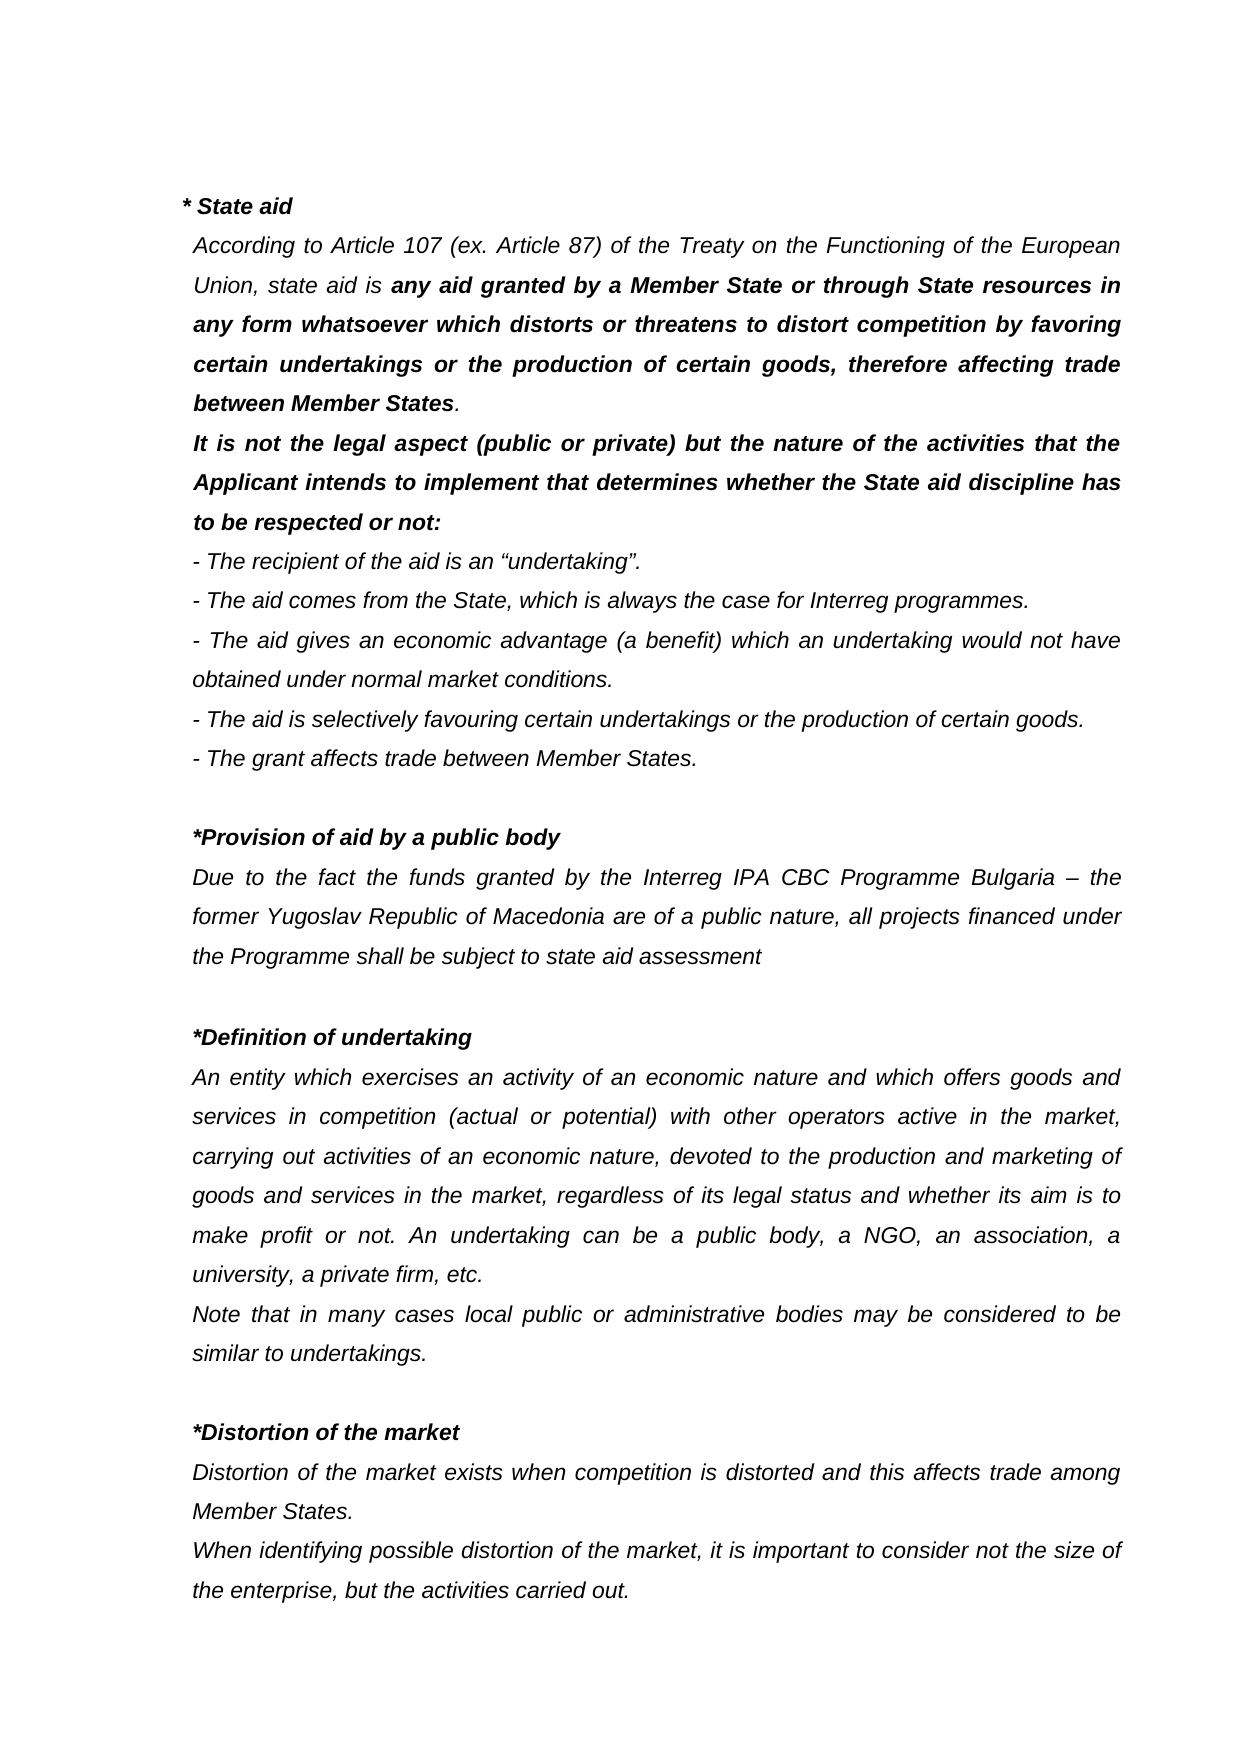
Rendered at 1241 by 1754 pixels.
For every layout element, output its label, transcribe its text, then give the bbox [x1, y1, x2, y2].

text - The grant affects trade between Member States. [192, 745, 1122, 772]
text *Distortion of the market [192, 1419, 1122, 1445]
text *Provision of aid by a public body [118, 824, 1122, 851]
text *Definition of undertaking [118, 1024, 1122, 1051]
text - The aid comes from the State, which is always the case for Interreg programmes. [156, 587, 1122, 614]
text It is not the legal aspect (public or private) but the nature of the activities that the Applicant intends to implement that determines whether the State aid discipline has to be respected or not: [193, 429, 1122, 535]
text Due to the fact the funds granted by the Interreg IPA CBC Programme Bulgaria – the former Yugoslav Republic of Macedonia are of a public nature, all projects financed under the Programme shall be subject to state aid assessment [192, 864, 1122, 969]
text * State aid [118, 193, 1122, 219]
list According to Article 107 (ex. Article 87) of the Treaty on the Functioning of the European Union, state aid is any aid granted by a Member State or through State resources in any form whatsoever which distorts or threatens to distort competition by favoring certain undertakings or the production of certain goods, therefore affecting trade between Member States. [193, 232, 1122, 416]
text When identifying possible distortion of the market, it is important to consider not the size of the enterprise, but the activities carried out. [192, 1537, 1122, 1603]
text - The recipient of the aid is an “undertaking”. [192, 548, 1122, 574]
text - The aid gives an economic advantage (a benefit) which an undertaking would not have obtained under normal market conditions. [192, 627, 1122, 693]
text Note that in many cases local public or administrative bodies may be considered to be similar to undertakings. [192, 1301, 1122, 1366]
text Distortion of the market exists when competition is distorted and this affects trade among Member States. [192, 1458, 1122, 1524]
text - The aid is selectively favouring certain undertakings or the production of certain goods. [192, 706, 1122, 732]
text An entity which exercises an activity of an economic nature and which offers goods and services in competition (actual or potential) with other operators active in the market, carrying out activities of an economic nature, devoted to the production and marketing of goods and services in the market, regardless of its legal status and whether its aim is to make profit or not. An undertaking can be a public body, a NGO, an association, a university, a private firm, etc. [192, 1064, 1122, 1287]
